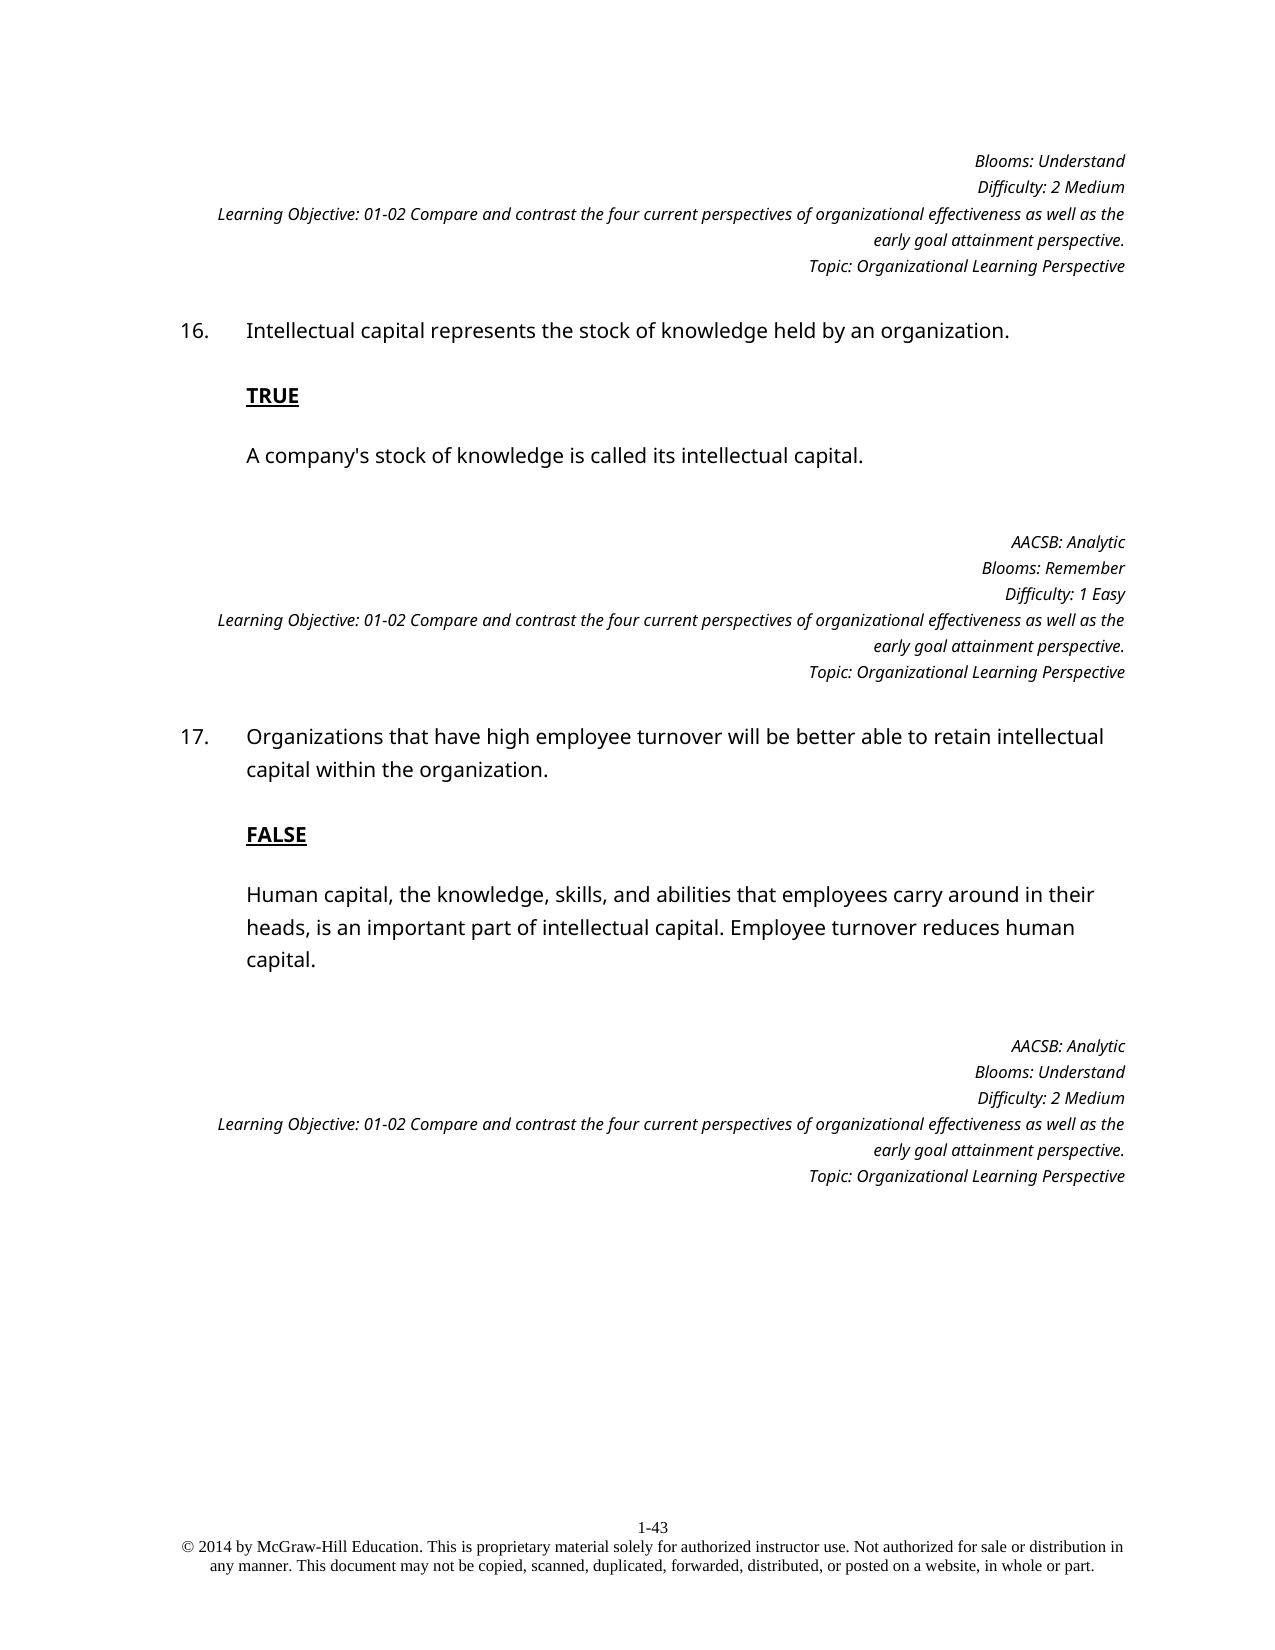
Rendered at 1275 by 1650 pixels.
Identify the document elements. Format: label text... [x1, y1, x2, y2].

table_header Organizations that have high employee turnover will be better able to retain intellectual capital within the organization. FALSE Human capital, the knowledge, skills, and abilities that employees carry around in their heads, is an important part of intellectual capital. Employee turnover reduces human capital. [246, 722, 1125, 1006]
table_header 17. [180, 722, 246, 1006]
table_header 16. [180, 316, 246, 501]
table_header Intellectual capital represents the stock of knowledge held by an organization. TRUE A company's stock of knowledge is called its intellectual capital. [246, 316, 1125, 501]
table_header AACSB: Analytic Blooms: Remember Difficulty: 1 Easy Learning Objective: 01-02 Compare and contrast the four current perspectives of organizational effectiveness as well as the early goal attainment perspective. Topic: Organizational Learning Perspective [180, 531, 1125, 719]
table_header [180, 150, 1125, 313]
